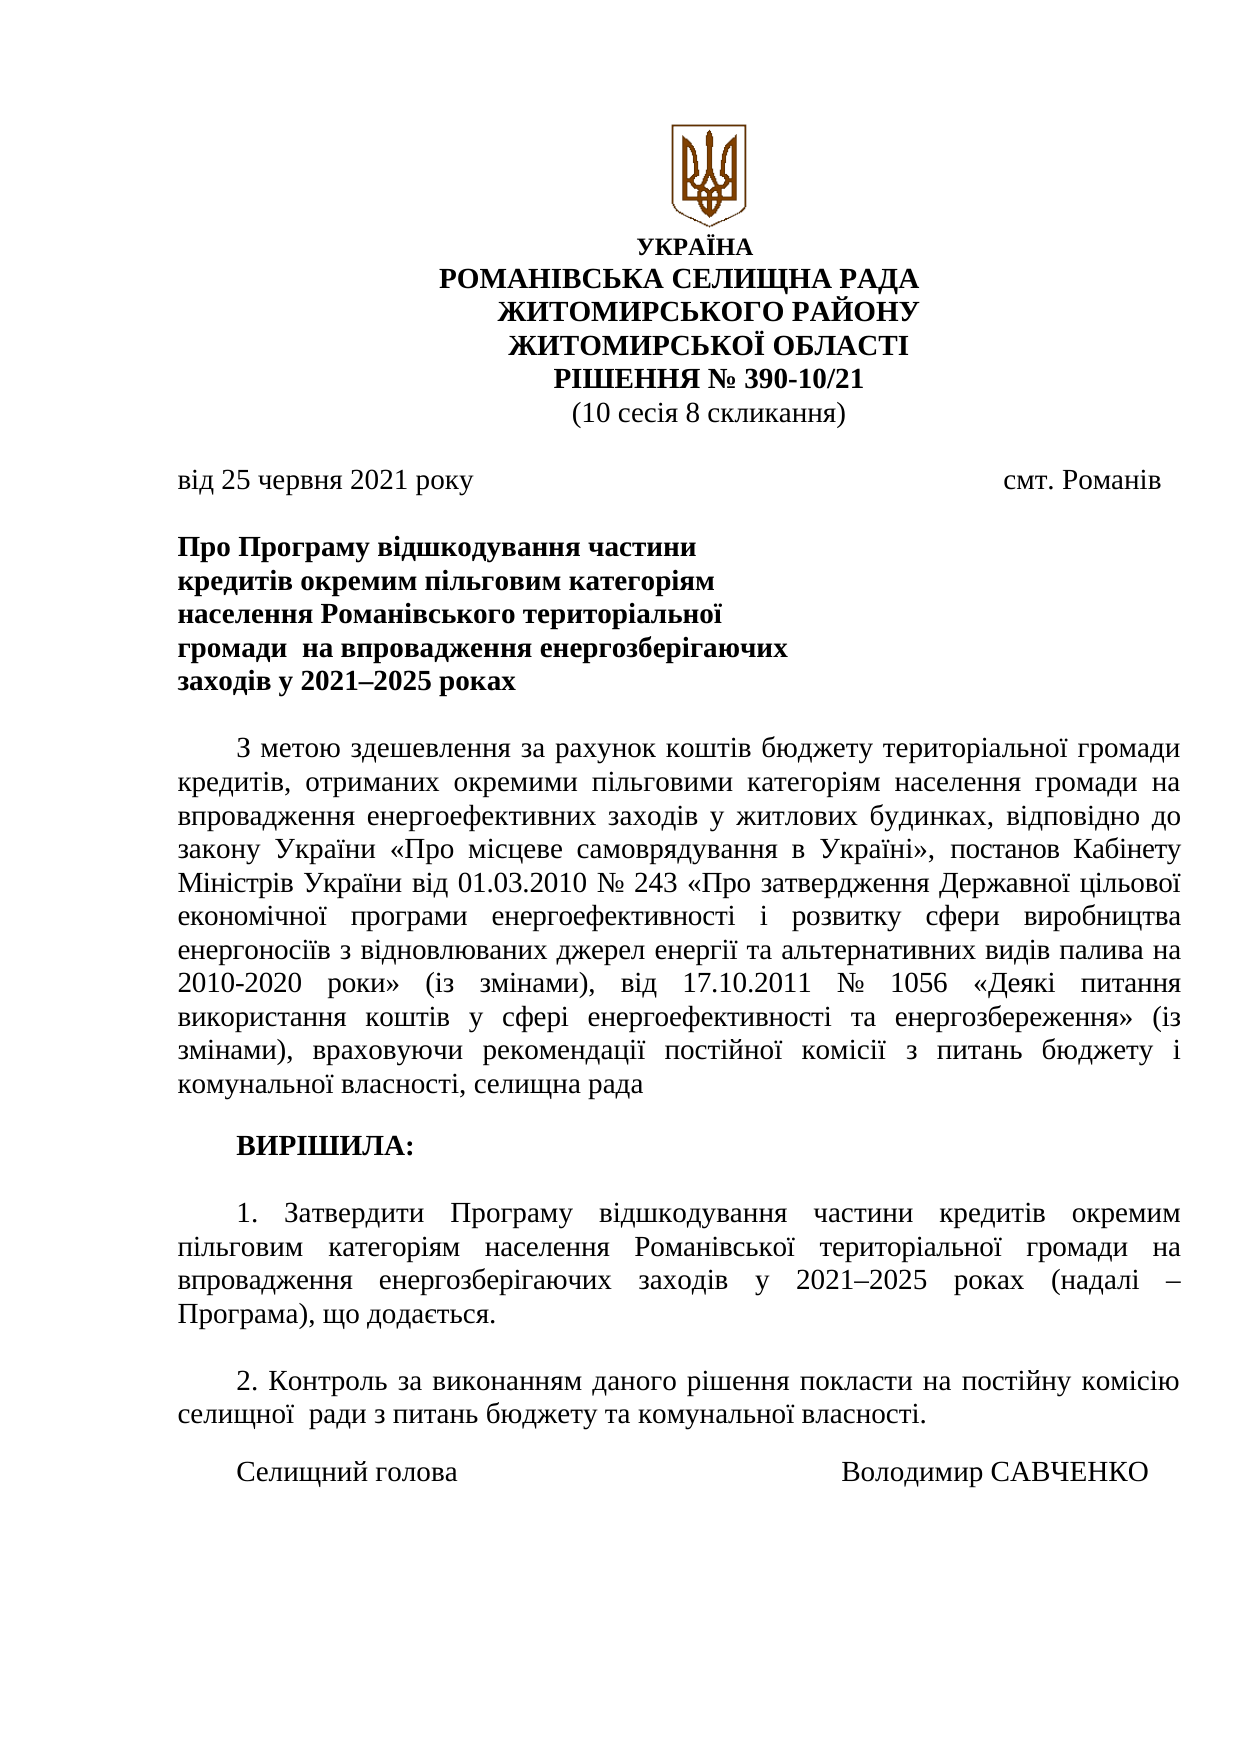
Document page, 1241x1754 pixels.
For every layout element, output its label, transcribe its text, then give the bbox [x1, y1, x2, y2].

text населення Романівського територіальної [177, 596, 1181, 630]
text Селищний голова Володимир САВЧЕНКО [177, 1454, 1181, 1487]
text громади на впровадження енергозберігаючих [177, 630, 1181, 663]
text 2. Контроль за виконанням даного рішення покласти на постійну комісію селищної ради з питань бюджету та комунальної власності. [177, 1363, 1181, 1430]
text (10 сесія 8 скликання) [177, 395, 1181, 429]
text ВИРІШИЛА: [177, 1128, 1181, 1162]
text заходів у 2021–2025 роках [177, 663, 1181, 697]
text Про Програму відшкодування частини [177, 529, 1181, 563]
text РІШЕННЯ № 390-10/21 [177, 362, 1181, 395]
text кредитів окремим пільговим категоріям [177, 563, 1181, 596]
picture [664, 118, 754, 233]
text ЖИТОМИРСЬКОЇ ОБЛАСТІ [177, 328, 1181, 362]
text РОМАНІВСЬКА СЕЛИЩНА РАДА [177, 261, 1181, 294]
text ЖИТОМИРСЬКОГО РАЙОНУ [177, 294, 1181, 328]
text 1. Затвердити Програму відшкодування частини кредитів окремим пільговим категоріям населення Романівської територіальної громади на впровадження енергозберігаючих заходів у 2021–2025 роках (надалі – Програма), що додається. [177, 1195, 1181, 1329]
text З метою здешевлення за рахунок коштів бюджету територіальної громади кредитів, отриманих окремими пільговими категоріям населення громади на впровадження енергоефективних заходів у житлових будинках, відповідно до закону України «Про місцеве самоврядування в Україні», постанов Кабінету Міністрів України від 01.03.2010 № 243 «Про затвердження Державної цільової економічної програми енергоефективності і розвитку сфери виробництва енергоносіїв з відновлюваних джерел енергії та альтернативних видів палива на 2010-2020 роки» (із змінами), від 17.10.2011 № 1056 «Деякі питання використання коштів у сфері енергоефективності та енергозбереження» (із змінами), враховуючи рекомендації постійної комісії з питань бюджету і комунальної власності, селищна рада [177, 731, 1181, 999]
text УКРАЇНА [177, 232, 1181, 261]
text від 25 червня 2021 року смт. Романів [177, 462, 1181, 496]
text З метою здешевлення за рахунок коштів бюджету територіальної громади кредитів, отриманих окремими пільговими категоріям населення громади на впровадження енергоефективних заходів у житлових будинках, відповідно до закону України «Про місцеве самоврядування в Україні», постанов Кабінету Міністрів України від 01.03.2010 № 243 «Про затвердження Державної цільової економічної програми енергоефективності і розвитку сфери виробництва енергоносіїв з відновлюваних джерел енергії та альтернативних видів палива на 2010-2020 роки» (із змінами), від 17.10.2011 № 1056 «Деякі питання використання коштів у сфері енергоефективності та енергозбереження» (із змінами), враховуючи рекомендації постійної комісії з питань бюджету і комунальної власності, селищна рада [177, 999, 1181, 1099]
